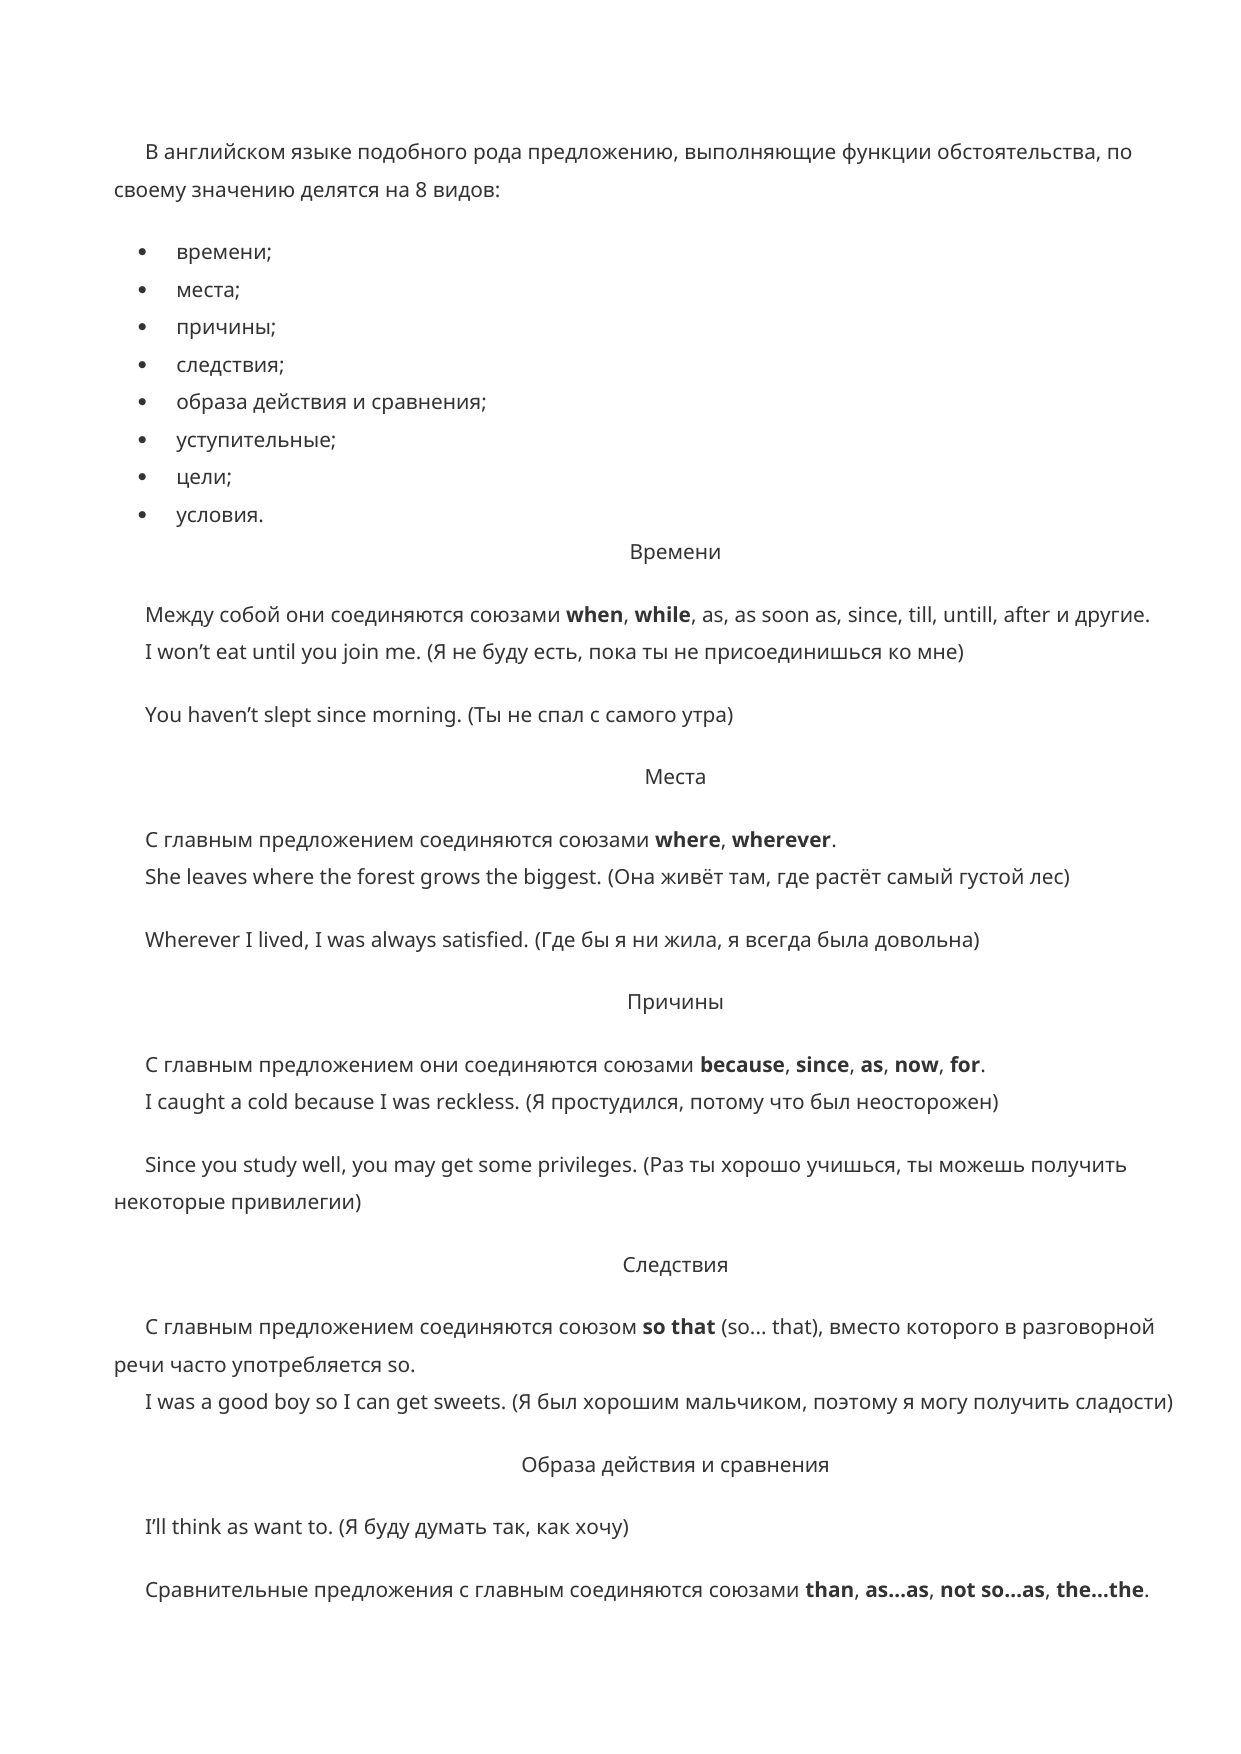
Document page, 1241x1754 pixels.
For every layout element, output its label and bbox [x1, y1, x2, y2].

table_cell [104, 118, 1216, 1613]
